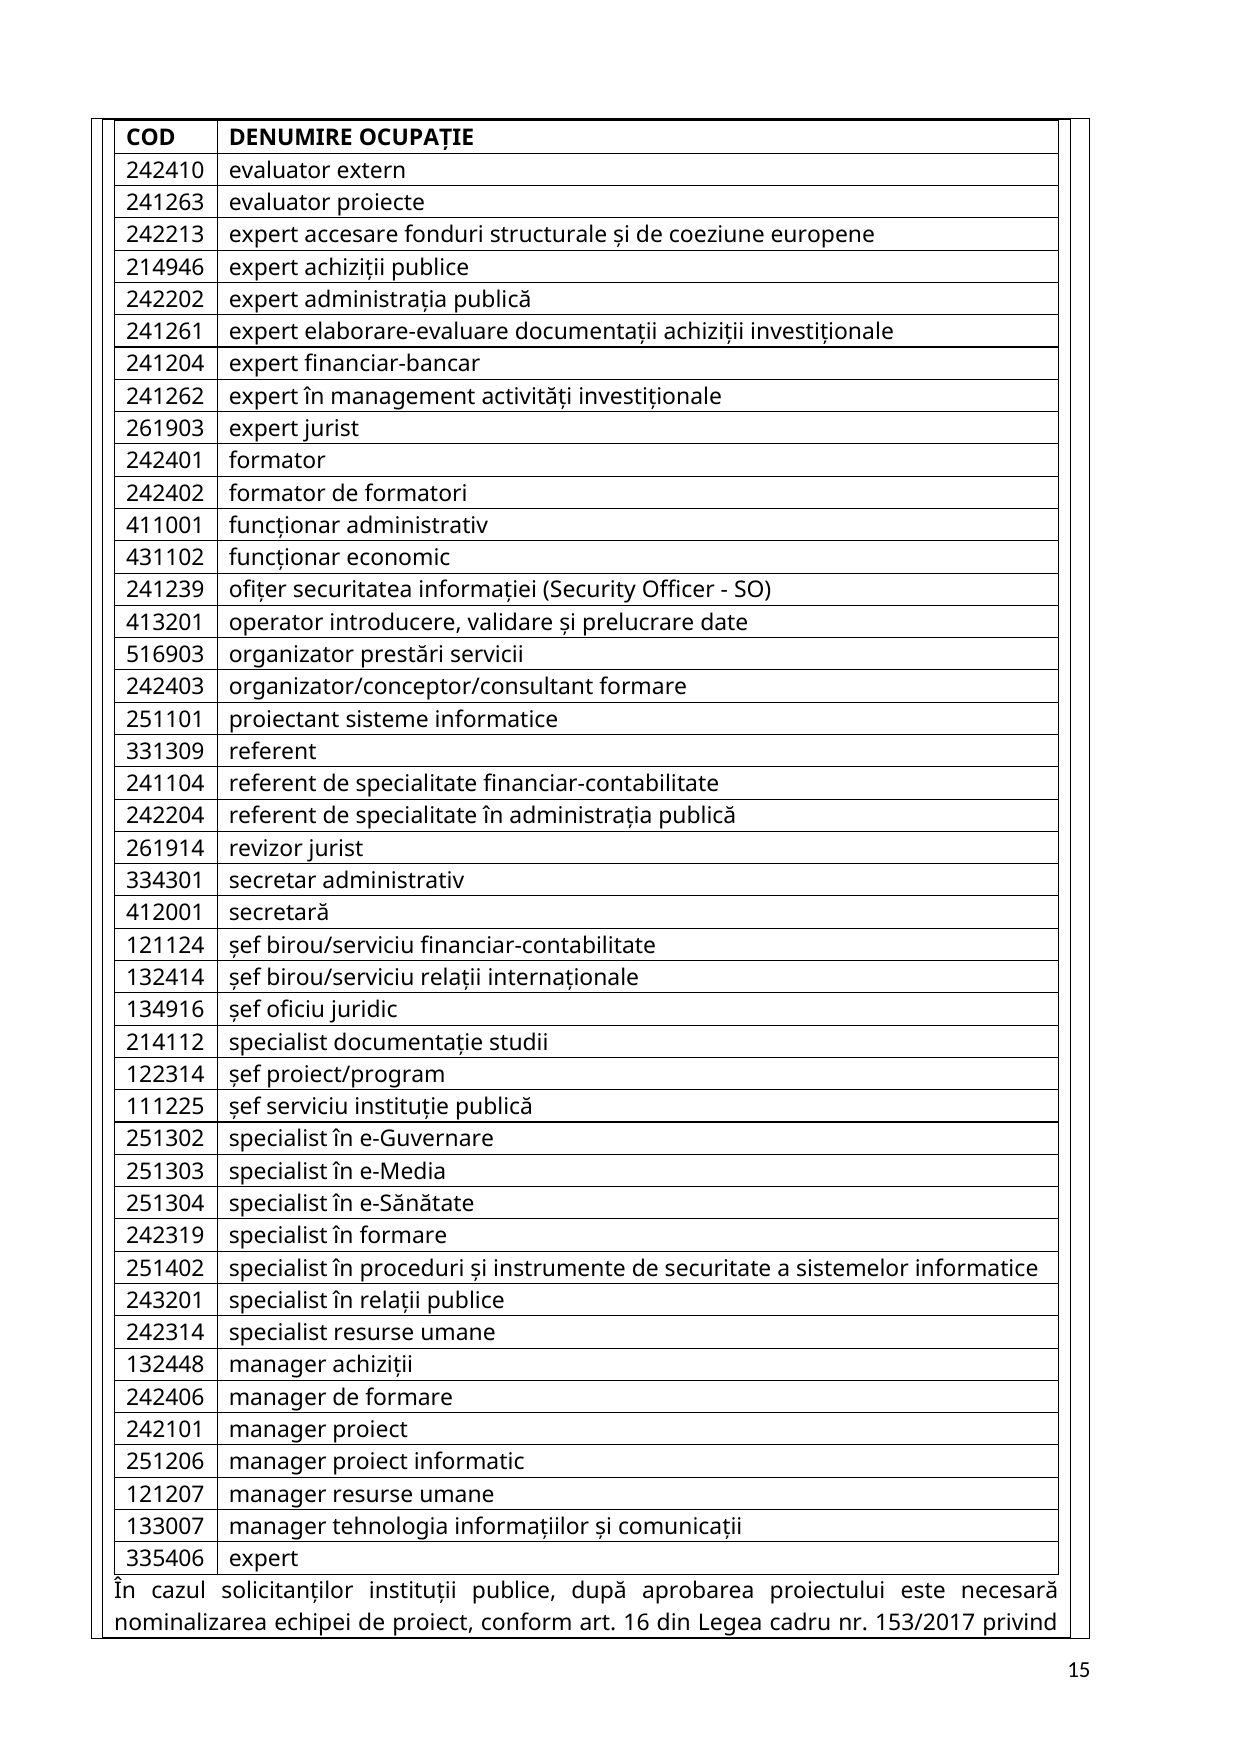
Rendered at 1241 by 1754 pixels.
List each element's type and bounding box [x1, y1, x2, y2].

table_header [103, 120, 1070, 1637]
table_header [92, 119, 102, 1638]
table_header [1071, 119, 1089, 1638]
